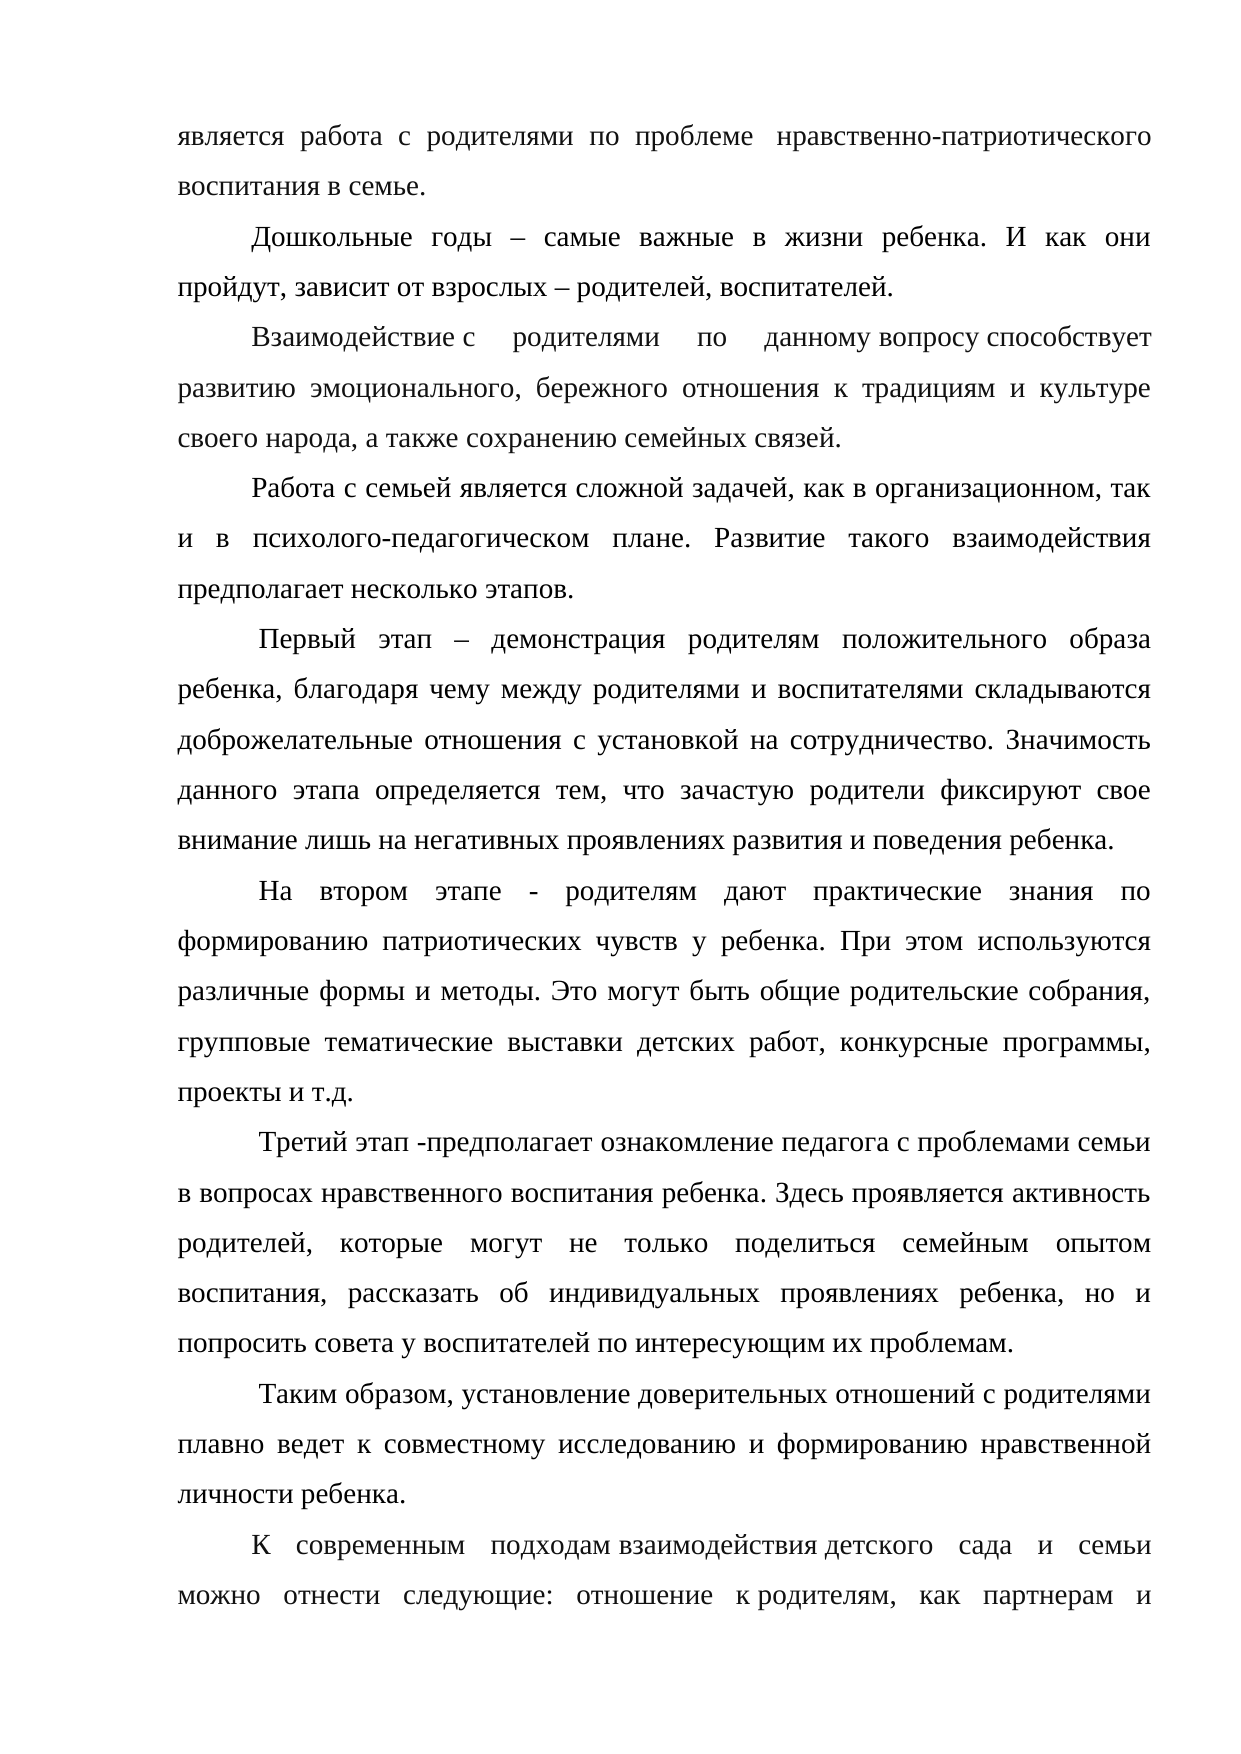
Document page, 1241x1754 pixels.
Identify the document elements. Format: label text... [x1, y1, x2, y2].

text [177, 1527, 1152, 1611]
text На втором этапе - родителям дают практические знания по формированию патриотических чувств у ребенка. При этом используются различные формы и методы. Это могут быть общие родительские собрания, групповые тематические выставки детских работ, конкурсные программы, проекты и т.д. [177, 873, 1152, 1108]
text Взаимодействие с родителями по данному вопросу способствует развитию эмоционального, бережного отношения к традициям и культуре своего народа, а также сохранению семейных связей. [177, 319, 1152, 453]
text Первый этап – демонстрация родителям положительного образа ребенка, благодаря чему между родителями и воспитателями складываются доброжелательные отношения с установкой на сотрудничество. Значимость данного этапа определяется тем, что зачастую родители фиксируют свое внимание лишь на негативных проявлениях развития и поведения ребенка. [177, 621, 1152, 856]
text Третий этап -предполагает ознакомление педагога с проблемами семьи в вопросах нравственного воспитания ребенка. Здесь проявляется активность родителей, которые могут не только поделиться семейным опытом воспитания, рассказать об индивидуальных проявлениях ребенка, но и попросить совета у воспитателей по интересующим их проблемам. [177, 1124, 1152, 1359]
text Работа с семьей является сложной задачей, как в организационном, так и в психолого-педагогическом плане. Развитие такого взаимодействия предполагает несколько этапов. [177, 470, 1152, 604]
text Дошкольные годы – самые важные в жизни ребенка. И как они пройдут, зависит от взрослых – родителей, воспитателей. [177, 219, 1152, 303]
text Таким образом, установление доверительных отношений с родителями плавно ведет к совместному исследованию и формированию нравственной личности ребенка. [177, 1376, 1152, 1510]
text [177, 118, 1152, 202]
